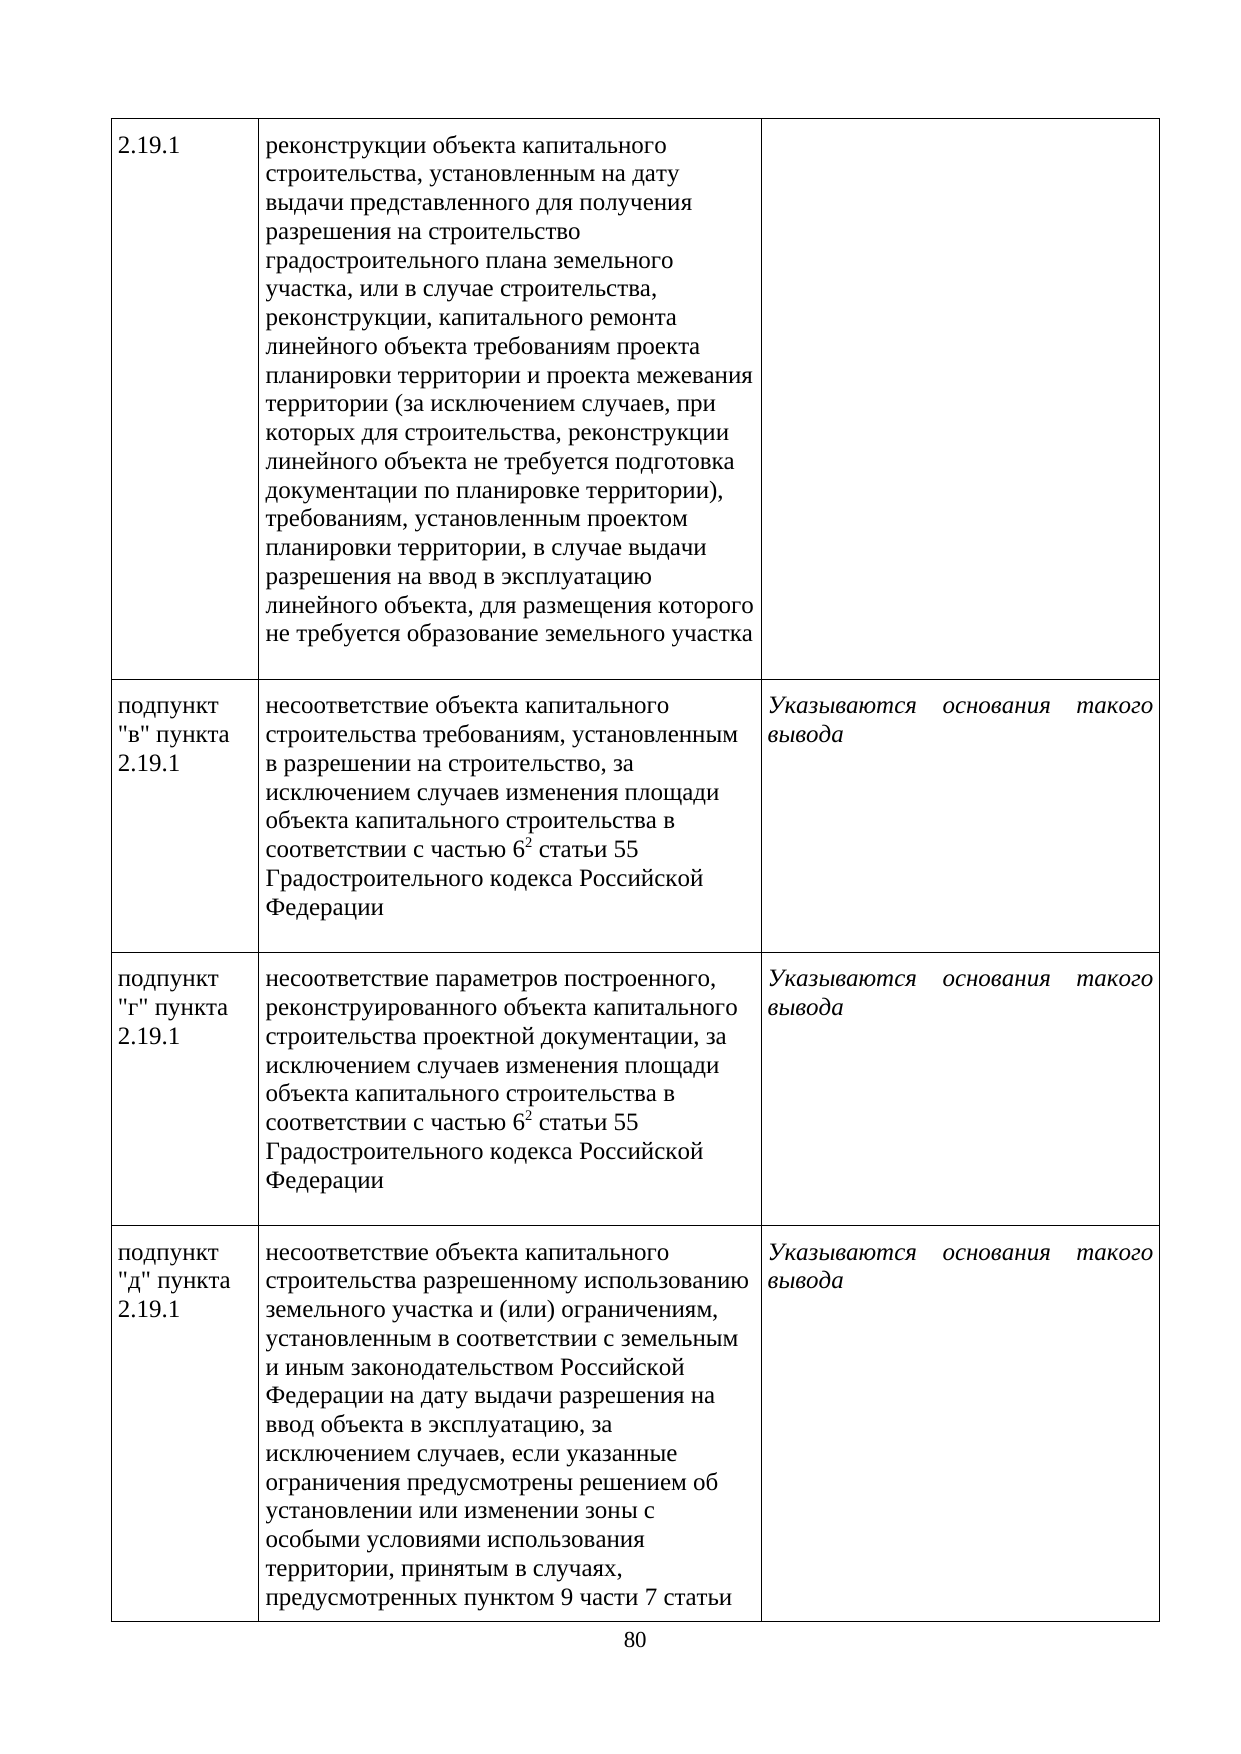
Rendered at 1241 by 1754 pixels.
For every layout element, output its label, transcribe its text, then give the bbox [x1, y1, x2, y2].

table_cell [762, 1226, 1159, 1621]
table_cell подпункт "г" пункта 2.19.1 [112, 953, 258, 1225]
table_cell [259, 1226, 761, 1621]
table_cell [112, 119, 258, 679]
table_cell несоответствие параметров построенного, реконструированного объекта капитального строительства проектной документации, за исключением случаев изменения площади объекта капитального строительства в соответствии с частью 62 статьи 55 Градостроительного кодекса Российской Федерации [259, 953, 761, 1225]
table_cell несоответствие объекта капитального строительства требованиям, установленным в разрешении на строительство, за исключением случаев изменения площади объекта капитального строительства в соответствии с частью 62 статьи 55 Градостроительного кодекса Российской Федерации [259, 680, 761, 952]
table_cell подпункт "в" пункта 2.19.1 [112, 680, 258, 952]
table_cell Указываются основания такого вывода [762, 680, 1159, 952]
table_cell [112, 1226, 258, 1621]
table_cell Указываются основания такого вывода [762, 953, 1159, 1225]
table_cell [762, 119, 1159, 679]
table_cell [259, 119, 761, 679]
